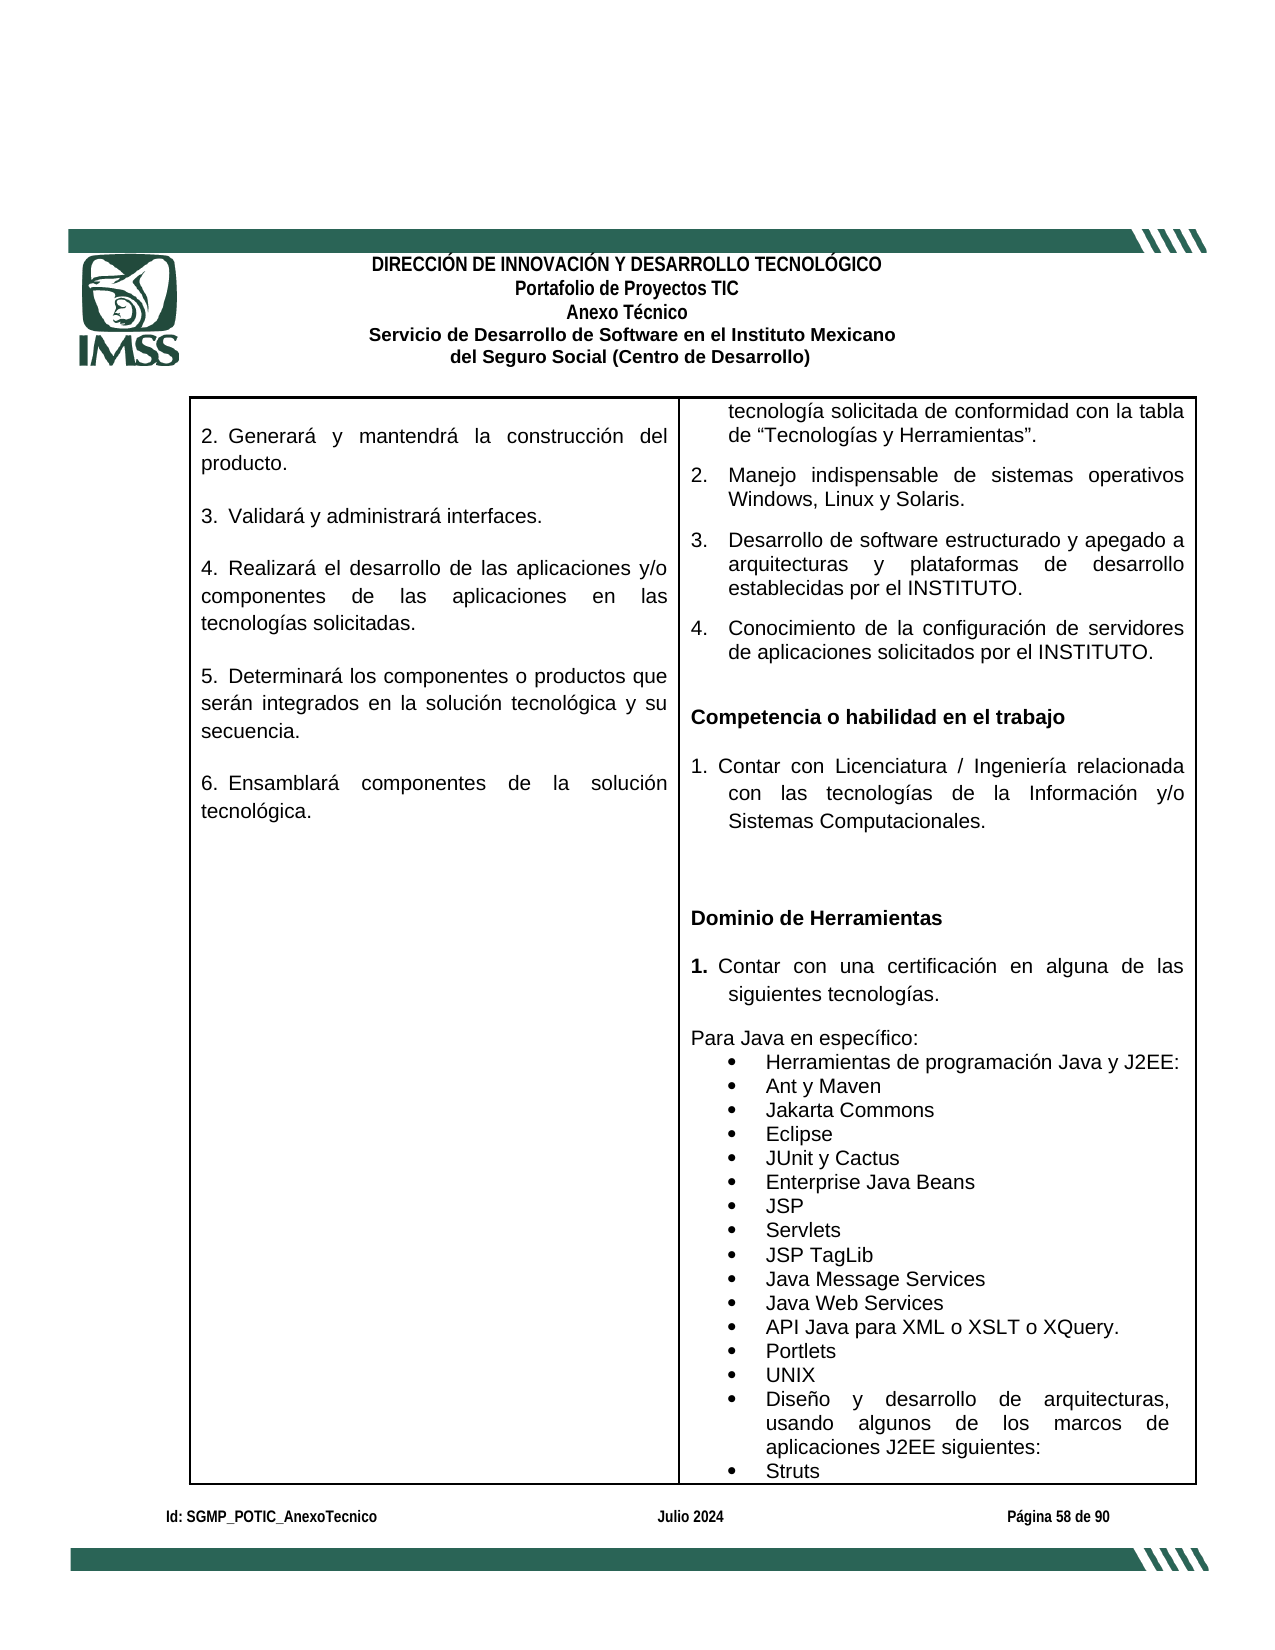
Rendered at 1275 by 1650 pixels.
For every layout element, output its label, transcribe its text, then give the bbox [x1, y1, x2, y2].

picture [70, 1548, 1209, 1571]
picture [68, 229, 1207, 366]
